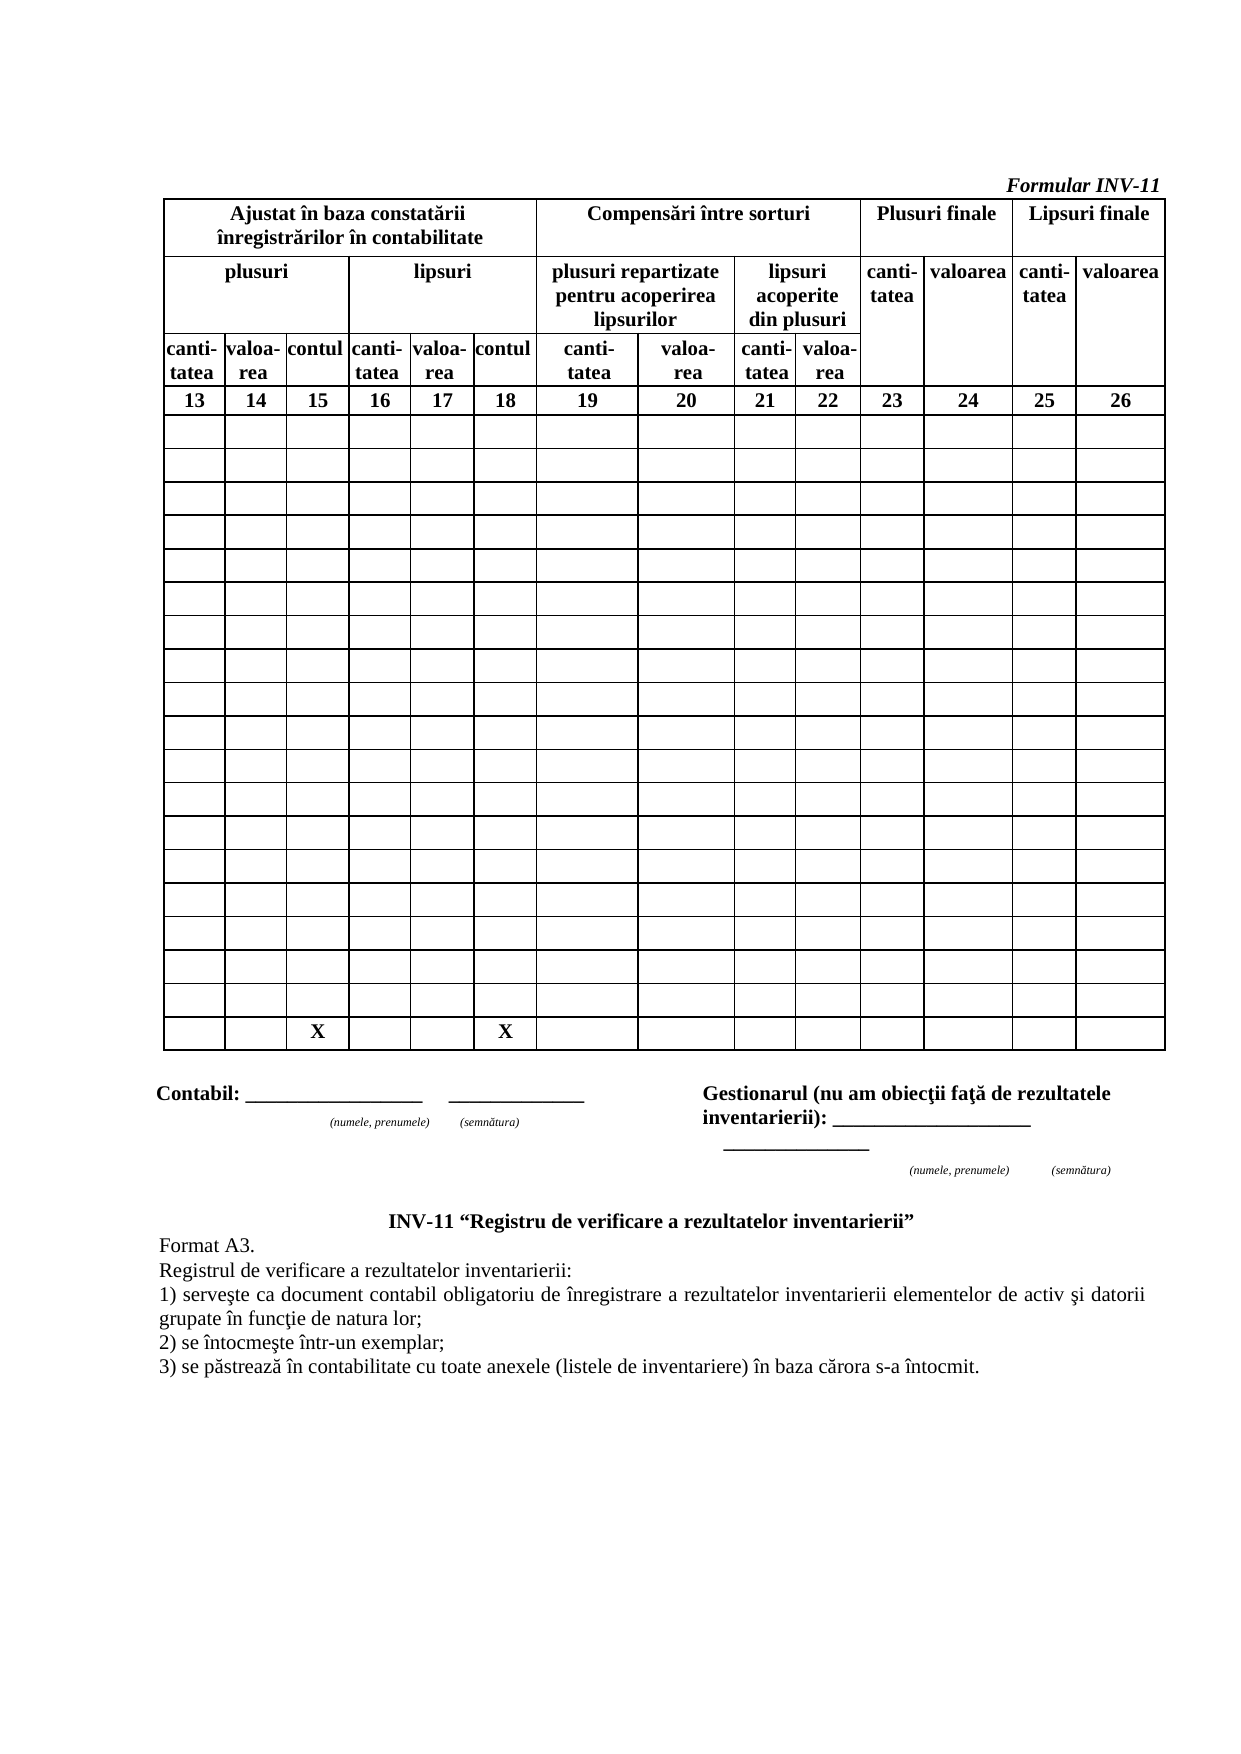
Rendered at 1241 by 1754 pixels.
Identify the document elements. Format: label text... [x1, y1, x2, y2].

table_cell [537, 817, 637, 849]
table_cell [475, 550, 536, 581]
table_cell [226, 550, 286, 581]
table_cell [861, 416, 923, 447]
table_cell [925, 917, 1012, 949]
table_cell [350, 951, 410, 982]
table_cell [350, 817, 410, 849]
table_cell [639, 449, 734, 481]
table_cell [475, 483, 536, 514]
table_cell [925, 449, 1012, 481]
table_cell [639, 583, 734, 615]
table_cell contul [287, 334, 348, 385]
table_cell [226, 516, 286, 548]
table_cell [925, 984, 1012, 1016]
table_cell [1013, 483, 1075, 514]
table_cell [475, 817, 536, 849]
table_cell [925, 817, 1012, 849]
table_cell [350, 483, 410, 514]
table_cell [411, 917, 473, 949]
table_cell [796, 516, 860, 548]
table_header Contabil: _________________ _______________ (numele, prenumele) ____ (semnătura) [151, 1080, 698, 1179]
table_cell [475, 416, 536, 447]
table_cell [1013, 583, 1075, 615]
table_cell [226, 984, 286, 1016]
table_cell [735, 683, 795, 715]
table_cell [735, 750, 795, 782]
table_cell [796, 1018, 860, 1049]
table_cell [861, 550, 923, 581]
table_cell [537, 449, 637, 481]
table_cell [796, 416, 860, 447]
table_header Formular INV-11 [164, 147, 1165, 198]
table_cell [165, 750, 224, 782]
table_cell [287, 550, 348, 581]
table_cell [639, 550, 734, 581]
table_cell [475, 951, 536, 982]
table_cell [925, 516, 1012, 548]
table_cell [1077, 1018, 1164, 1049]
table_cell [537, 583, 637, 615]
table_cell [1013, 951, 1075, 982]
table_cell [537, 416, 637, 447]
table_cell [411, 516, 473, 548]
table_cell [287, 416, 348, 447]
table_cell [639, 850, 734, 882]
table_cell [735, 951, 795, 982]
table_cell [537, 516, 637, 548]
table_cell [735, 717, 795, 748]
table_cell [226, 483, 286, 514]
table_cell lipsuri acoperite din plusuri [735, 257, 860, 332]
table_cell [735, 516, 795, 548]
table_cell [350, 516, 410, 548]
table_cell 22 [796, 387, 860, 414]
table_cell [287, 817, 348, 849]
table_cell [925, 951, 1012, 982]
table_cell [861, 917, 923, 949]
table_cell [350, 750, 410, 782]
table_cell [287, 850, 348, 882]
table_cell valoarea [925, 257, 1012, 385]
table_cell [537, 683, 637, 715]
table_cell [411, 483, 473, 514]
table_cell [475, 917, 536, 949]
table_cell [226, 717, 286, 748]
table_cell [475, 650, 536, 682]
table_cell [925, 550, 1012, 581]
table_cell [411, 650, 473, 682]
table_cell [165, 616, 224, 648]
table_cell [226, 650, 286, 682]
table_cell 13 [165, 387, 224, 414]
table_cell [796, 984, 860, 1016]
table_cell [925, 650, 1012, 682]
table_cell [925, 750, 1012, 782]
table_cell [925, 783, 1012, 815]
table_cell [1077, 683, 1164, 715]
table_cell [1013, 550, 1075, 581]
table_cell 17 [411, 387, 473, 414]
table_cell [350, 650, 410, 682]
table_cell [165, 483, 224, 514]
table_cell [165, 917, 224, 949]
table_cell 25 [1013, 387, 1075, 414]
table_cell [475, 783, 536, 815]
table_cell [537, 1018, 637, 1049]
table_cell [639, 616, 734, 648]
table_cell [350, 449, 410, 481]
table_cell [1077, 850, 1164, 882]
table_cell X [287, 1018, 348, 1049]
table_cell [475, 449, 536, 481]
table_cell [287, 483, 348, 514]
table_cell [925, 583, 1012, 615]
table_cell [1013, 616, 1075, 648]
table_cell [537, 884, 637, 916]
table_cell [165, 783, 224, 815]
table_cell [925, 884, 1012, 916]
table_cell [735, 650, 795, 682]
table_cell [475, 850, 536, 882]
table_cell [537, 783, 637, 815]
table_cell [639, 884, 734, 916]
table_cell [287, 583, 348, 615]
table_cell [287, 884, 348, 916]
table_cell [350, 583, 410, 615]
table_cell [796, 850, 860, 882]
table_cell [537, 717, 637, 748]
table_cell [735, 917, 795, 949]
table_cell [165, 516, 224, 548]
table_cell [639, 917, 734, 949]
table_cell [796, 583, 860, 615]
table_cell [861, 683, 923, 715]
table_cell [861, 483, 923, 514]
table_cell Lipsuri finale [1013, 200, 1164, 256]
table_cell [796, 650, 860, 682]
table_cell [226, 683, 286, 715]
table_cell [861, 616, 923, 648]
table_cell [226, 917, 286, 949]
table_cell [165, 449, 224, 481]
table_cell [1077, 416, 1164, 447]
table_cell canti- tatea [735, 334, 795, 385]
table_cell [537, 650, 637, 682]
table_cell [287, 717, 348, 748]
table_cell [1077, 783, 1164, 815]
table_cell [861, 783, 923, 815]
table_cell [1013, 750, 1075, 782]
table_cell canti- tatea [537, 334, 637, 385]
table_cell 26 [1077, 387, 1164, 414]
table_cell [861, 583, 923, 615]
table_cell canti-tatea [350, 334, 410, 385]
table_cell [287, 783, 348, 815]
table_cell [1013, 984, 1075, 1016]
table_cell [165, 650, 224, 682]
table_cell [287, 616, 348, 648]
table_cell [925, 1018, 1012, 1049]
table_cell [735, 850, 795, 882]
table_cell [796, 717, 860, 748]
table_cell plusuri repartizate pentru acoperirea lipsurilor [537, 257, 734, 332]
table_cell [411, 783, 473, 815]
table_cell 20 [639, 387, 734, 414]
table_cell [537, 550, 637, 581]
table_cell [925, 850, 1012, 882]
table_cell [226, 1018, 286, 1049]
table_cell [1013, 650, 1075, 682]
table_cell [350, 683, 410, 715]
table_cell [350, 783, 410, 815]
table_cell [226, 583, 286, 615]
table_cell [411, 750, 473, 782]
table_cell lipsuri [350, 257, 536, 332]
table_cell [165, 717, 224, 748]
table_cell [861, 516, 923, 548]
table_cell [861, 750, 923, 782]
table_cell [925, 483, 1012, 514]
table_cell [1077, 516, 1164, 548]
table_cell [796, 683, 860, 715]
table_cell [165, 884, 224, 916]
table_cell INV-11 “Registru de verificare a rezultatelor inventarierii” Format A3. Registrul de verificare a rezultatelor inventarierii: 1) serveşte ca document contabil obligatoriu de înregistrare a rezultatelor inventarierii elementelor de activ şi datorii grupate în funcţie de natura lor; 2) se întocmeşte într-un exemplar; 3) se păstrează în contabilitate cu toate anexele (listele de inventariere) în baza cărora s-a întocmit. [151, 1179, 1152, 1379]
table_cell [1077, 483, 1164, 514]
table_cell [226, 951, 286, 982]
table_header Gestionarul (nu am obiecţii faţă de rezultatele inventarierii): ___________________ ________________ (numele, prenumele) ______ (semnătura) [698, 1080, 1178, 1179]
table_cell [165, 984, 224, 1016]
table_cell [1077, 951, 1164, 982]
table_cell [1013, 850, 1075, 882]
table_cell [639, 817, 734, 849]
table_cell [475, 683, 536, 715]
table_cell [475, 616, 536, 648]
table_cell Plusuri finale [861, 200, 1012, 256]
table_cell 19 [537, 387, 637, 414]
table_cell [735, 984, 795, 1016]
table_cell [1013, 717, 1075, 748]
table_cell [796, 616, 860, 648]
table_cell [165, 951, 224, 982]
table_cell 23 [861, 387, 923, 414]
table_cell [639, 516, 734, 548]
table_cell [411, 884, 473, 916]
table_cell [537, 984, 637, 1016]
table_cell [287, 984, 348, 1016]
table_cell [1077, 717, 1164, 748]
table_cell [861, 850, 923, 882]
table_cell [1077, 550, 1164, 581]
table_cell [796, 783, 860, 815]
table_cell [537, 750, 637, 782]
table_cell [861, 951, 923, 982]
table_cell [925, 717, 1012, 748]
table_cell valoa- rea [796, 334, 860, 385]
table_cell [165, 817, 224, 849]
table_cell [639, 683, 734, 715]
table_cell [639, 951, 734, 982]
table_cell [475, 516, 536, 548]
table_cell [861, 717, 923, 748]
table_cell [639, 783, 734, 815]
table_cell [1013, 817, 1075, 849]
table_cell [165, 416, 224, 447]
table_cell [1013, 683, 1075, 715]
table_cell [226, 850, 286, 882]
table_cell [287, 951, 348, 982]
table_cell [1077, 750, 1164, 782]
table_cell [925, 416, 1012, 447]
table_cell [1077, 449, 1164, 481]
table_cell [735, 616, 795, 648]
table_cell [639, 650, 734, 682]
table_cell [796, 951, 860, 982]
table_cell [226, 783, 286, 815]
table_cell [287, 449, 348, 481]
table_cell [735, 449, 795, 481]
table_cell valoarea [1077, 257, 1164, 385]
table_cell [1013, 917, 1075, 949]
table_cell [411, 1018, 473, 1049]
table_cell [350, 984, 410, 1016]
table_cell [796, 817, 860, 849]
table_cell [1077, 884, 1164, 916]
table_cell [1013, 1018, 1075, 1049]
table_cell [639, 416, 734, 447]
table_cell [350, 850, 410, 882]
table_cell [350, 616, 410, 648]
table_cell [537, 850, 637, 882]
table_cell 16 [350, 387, 410, 414]
table_cell plusuri [165, 257, 348, 332]
table_cell [165, 583, 224, 615]
table_cell [1077, 583, 1164, 615]
table_cell [411, 717, 473, 748]
table_cell canti- tatea [1013, 257, 1075, 385]
table_cell canti-tatea [165, 334, 224, 385]
table_cell valoa-rea [411, 334, 473, 385]
table_cell [796, 483, 860, 514]
table_cell [796, 917, 860, 949]
table_cell [411, 984, 473, 1016]
table_cell [226, 416, 286, 447]
table_cell [475, 884, 536, 916]
table_cell [639, 483, 734, 514]
table_cell [475, 583, 536, 615]
table_cell [475, 717, 536, 748]
table_cell Compensări între sorturi [537, 200, 860, 256]
table_cell [350, 1018, 410, 1049]
table_cell [350, 416, 410, 447]
table_cell 21 [735, 387, 795, 414]
table_cell [639, 717, 734, 748]
table_cell Ajustat în baza constatării înregistrărilor în contabilitate [165, 200, 536, 256]
table_cell 24 [925, 387, 1012, 414]
table_cell [537, 616, 637, 648]
table_cell [1077, 984, 1164, 1016]
table_cell [735, 1018, 795, 1049]
table_cell [1013, 416, 1075, 447]
table_cell 18 [475, 387, 536, 414]
table_cell [287, 750, 348, 782]
table_cell [350, 717, 410, 748]
table_cell [639, 1018, 734, 1049]
table_cell [411, 817, 473, 849]
table_cell [350, 550, 410, 581]
table_cell [411, 449, 473, 481]
table_cell [411, 850, 473, 882]
table_cell [735, 550, 795, 581]
table_cell [226, 616, 286, 648]
table_cell [735, 817, 795, 849]
table_cell [1077, 917, 1164, 949]
table_cell [735, 416, 795, 447]
table_cell [796, 449, 860, 481]
table_cell 14 [226, 387, 286, 414]
table_cell [411, 550, 473, 581]
table_cell [226, 750, 286, 782]
table_cell [1013, 783, 1075, 815]
table_cell [861, 650, 923, 682]
table_cell valoa- rea [639, 334, 734, 385]
table_cell [735, 483, 795, 514]
table_cell [861, 449, 923, 481]
table_cell [350, 917, 410, 949]
table_cell 15 [287, 387, 348, 414]
table_cell [796, 750, 860, 782]
table_cell [639, 984, 734, 1016]
table_cell [475, 750, 536, 782]
table_cell [411, 683, 473, 715]
table_cell [287, 650, 348, 682]
table_cell [411, 616, 473, 648]
table_cell canti- tatea [861, 257, 923, 385]
table_cell [861, 1018, 923, 1049]
table_cell [411, 951, 473, 982]
table_cell [411, 583, 473, 615]
table_cell [639, 750, 734, 782]
table_cell [165, 1018, 224, 1049]
table_cell [1013, 884, 1075, 916]
table_cell [287, 683, 348, 715]
table_cell [350, 884, 410, 916]
table_cell [287, 516, 348, 548]
table_cell [1077, 817, 1164, 849]
table_cell [735, 783, 795, 815]
table_cell [861, 984, 923, 1016]
table_cell X [475, 1018, 536, 1049]
table_cell [925, 683, 1012, 715]
table_cell [735, 583, 795, 615]
table_cell valoa- rea [226, 334, 286, 385]
table_cell [796, 884, 860, 916]
table_cell [1013, 516, 1075, 548]
table_cell [287, 917, 348, 949]
table_cell [411, 416, 473, 447]
table_cell contul [475, 334, 536, 385]
table_cell [537, 483, 637, 514]
table_cell [796, 550, 860, 581]
table_cell [537, 917, 637, 949]
table_cell [165, 850, 224, 882]
table_cell [925, 616, 1012, 648]
table_cell [1013, 449, 1075, 481]
table_cell [165, 550, 224, 581]
table_cell [226, 884, 286, 916]
table_cell [226, 449, 286, 481]
table_cell [537, 951, 637, 982]
table_cell [735, 884, 795, 916]
table_cell [1077, 616, 1164, 648]
table_cell [475, 984, 536, 1016]
table_cell [1077, 650, 1164, 682]
table_cell [861, 817, 923, 849]
table_cell [165, 683, 224, 715]
table_cell [861, 884, 923, 916]
table_cell [226, 817, 286, 849]
